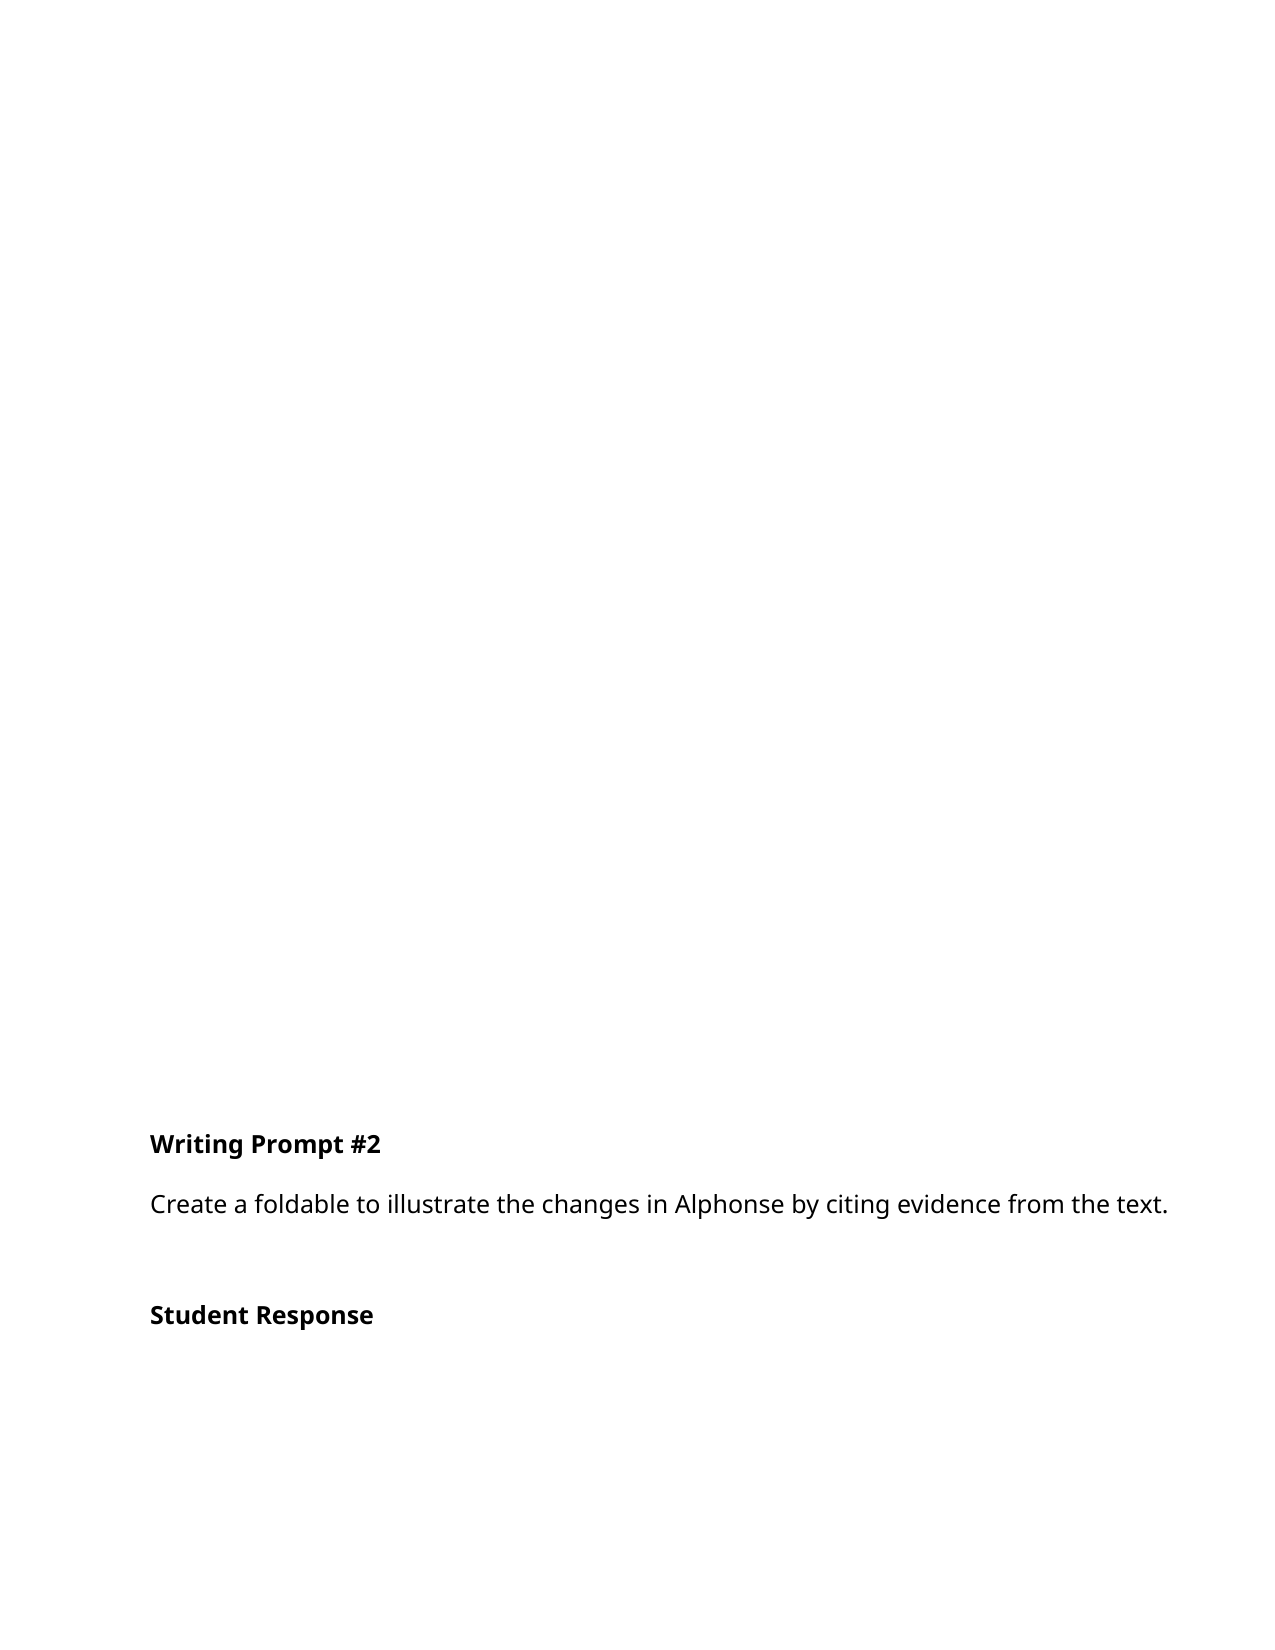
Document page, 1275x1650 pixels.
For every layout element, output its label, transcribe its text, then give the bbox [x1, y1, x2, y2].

text Create a foldable to illustrate the changes in Alphonse by citing evidence from the text. [150, 1187, 1200, 1221]
text Writing Prompt #2 [150, 1127, 1200, 1161]
text Student Response [150, 1298, 1125, 1332]
